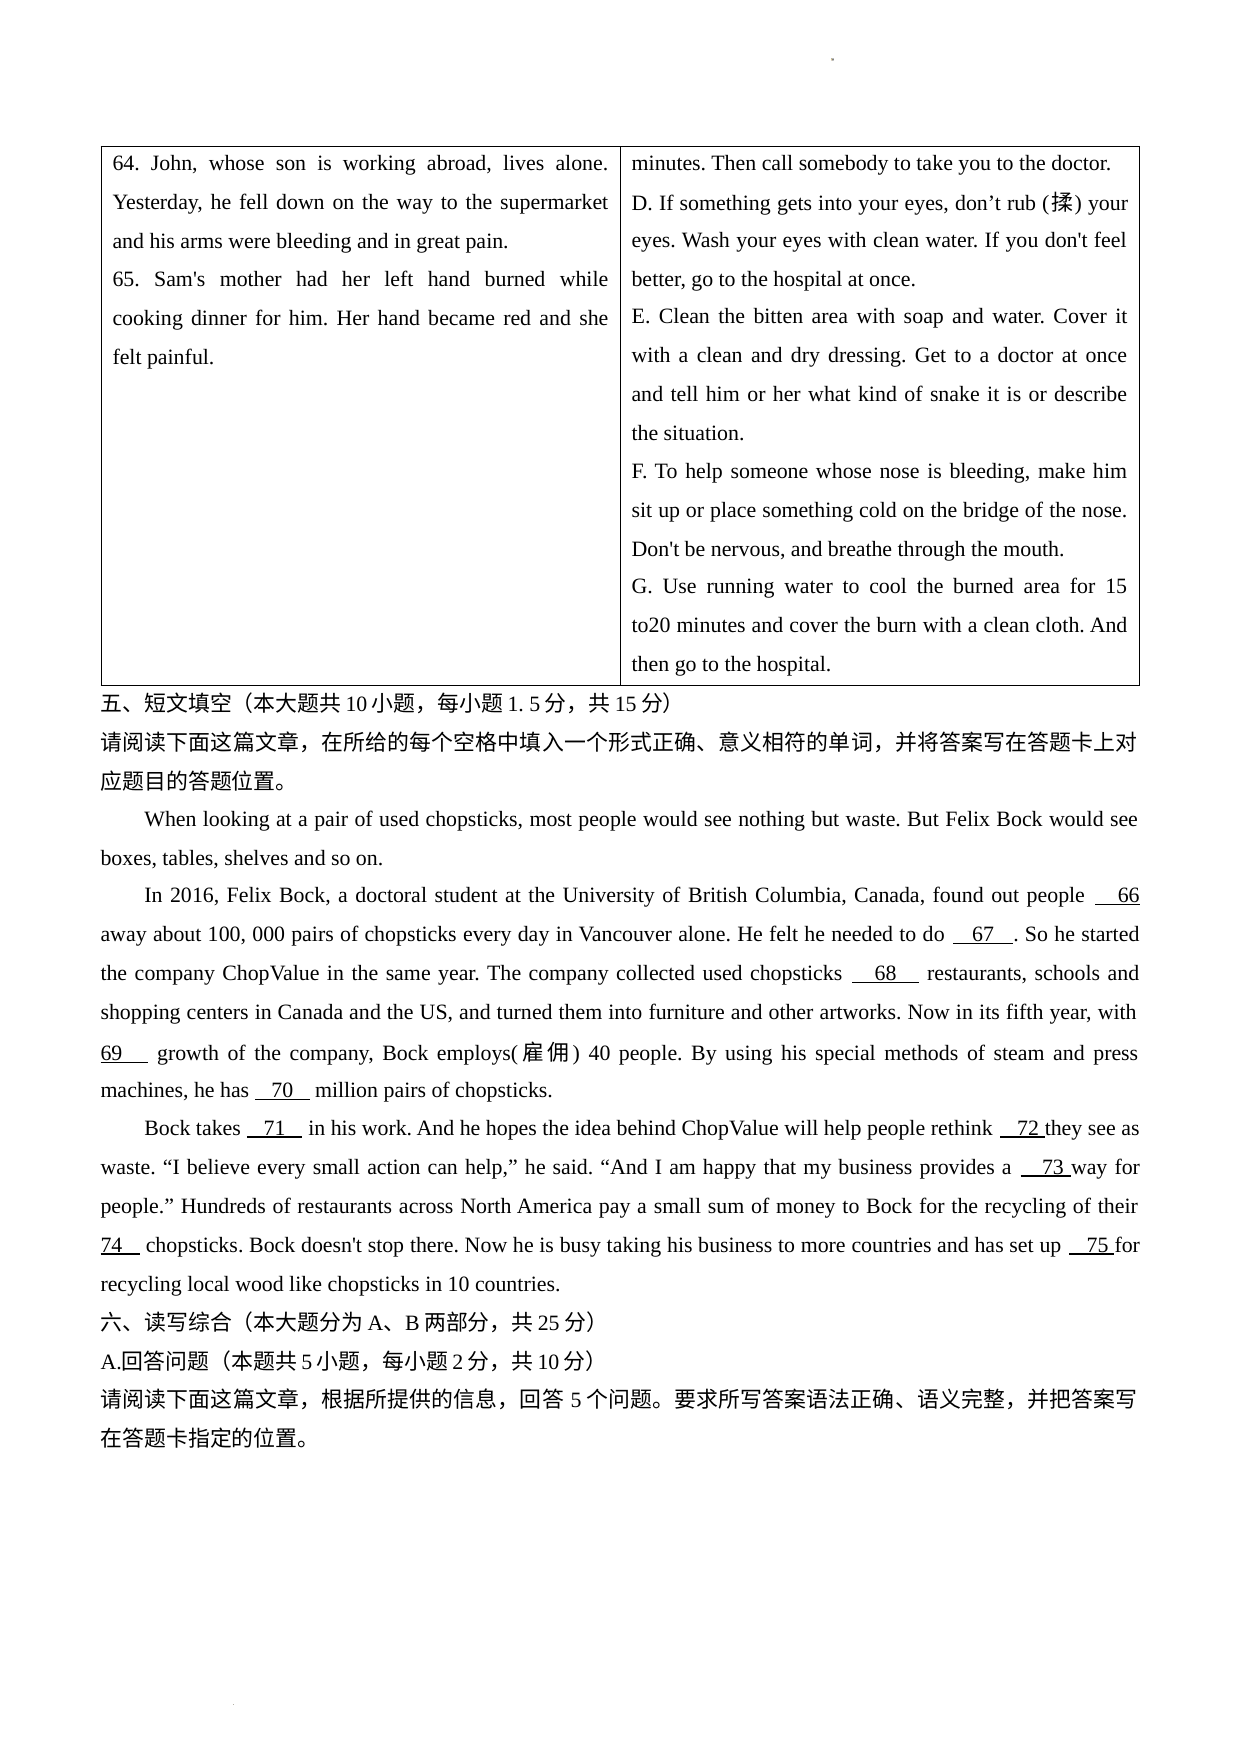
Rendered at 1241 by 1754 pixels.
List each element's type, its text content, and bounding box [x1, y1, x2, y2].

text 五、短文填空（本大题共10小题，每小题1. 5分，共15分） [100, 686, 1140, 718]
text A.回答问题（本题共5小题，每小题2分，共10分） [100, 1343, 1140, 1376]
text 请阅读下面这篇文章，在所给的每个空格中填入一个形式正确、意义相符的单词，并将答案写在答题卡上对应题目的答题位置。 [100, 725, 1140, 796]
text When looking at a pair of used chopsticks, most people would see nothing but waste. But Felix Bock would see boxes, tables, shelves and so on. [100, 802, 1140, 874]
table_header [621, 147, 1139, 685]
text In 2016, Felix Bock, a doctoral student at the University of British Columbia, Canada, found out people 66 away about 100, 000 pairs of chopsticks every day in Vancouver alone. He felt he needed to do 67 . So he started the company ChopValue in the same year. The company collected used chopsticks 68 restaurants, schools and shopping centers in Canada and the US, and turned them into furniture and other artworks. Now in its fifth year, with 69 growth of the company, Bock employs(雇佣) 40 people. By using his special methods of steam and press machines, he has 70 million pairs of chopsticks. [100, 879, 1140, 1106]
text 请阅读下面这篇文章，根据所提供的信息，回答5个问题。要求所写答案语法正确、语义完整，并把答案写在答题卡指定的位置。 [100, 1382, 1140, 1453]
text 六、读写综合（本大题分为A、B两部分，共25分） [100, 1304, 1140, 1337]
text Bock takes 71 in his work. And he hopes the idea behind ChopValue will help people rethink 72 they see as waste. “I believe every small action can help,” he said. “And I am happy that my business provides a 73 way for people.” Hundreds of restaurants across North America pay a small sum of money to Bock for the recycling of their 74 chopsticks. Bock doesn't stop there. Now he is busy taking his business to more countries and has set up 75 for recycling local wood like chopsticks in 10 countries. [100, 1111, 1140, 1299]
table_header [102, 147, 620, 685]
